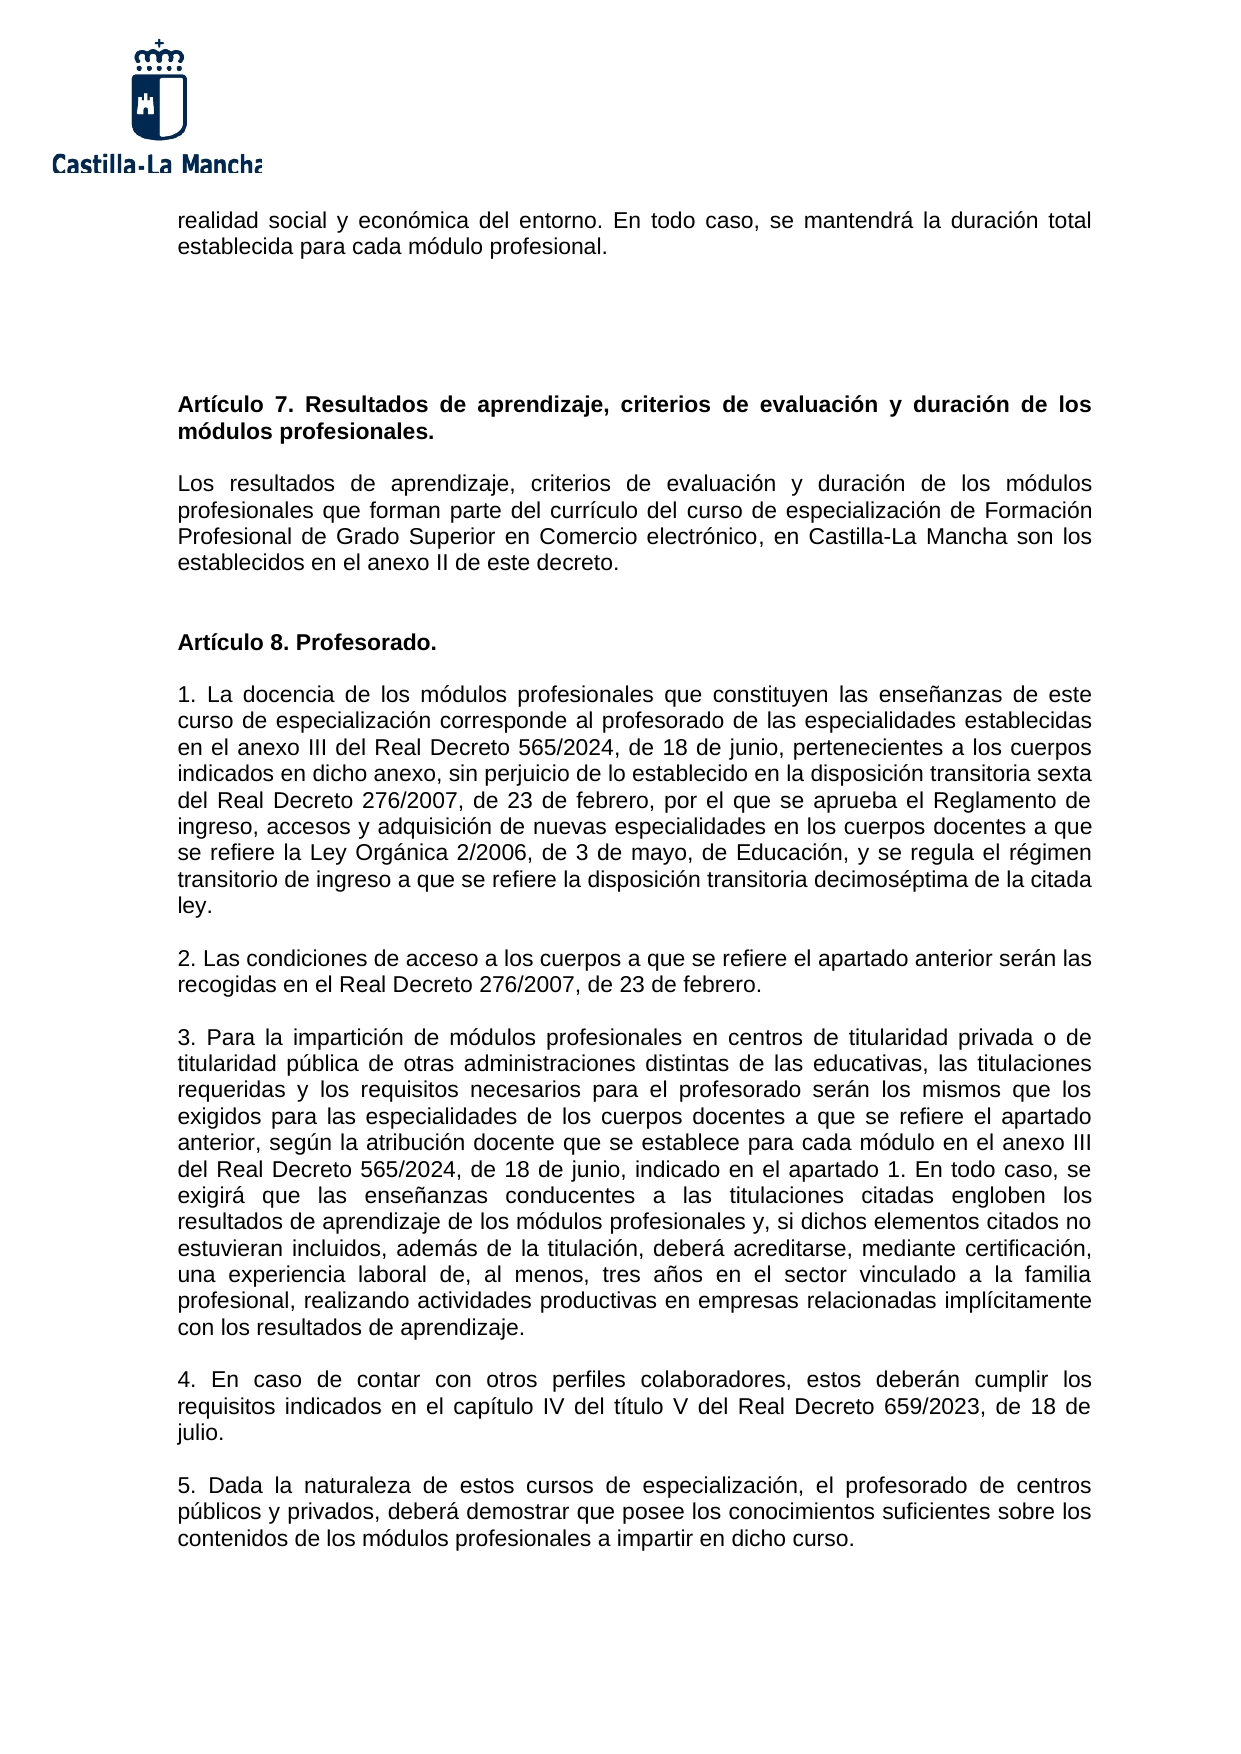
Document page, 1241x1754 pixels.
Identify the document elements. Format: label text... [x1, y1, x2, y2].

text Artículo 8. Profesorado. [177, 628, 1093, 655]
text 3. Para la impartición de módulos profesionales en centros de titularidad privada o de titularidad pública de otras administraciones distintas de las educativas, las titulaciones requeridas y los requisitos necesarios para el profesorado serán los mismos que los exigidos para las especialidades de los cuerpos docentes a que se refiere el apartado anterior, según la atribución docente que se establece para cada módulo en el anexo III del Real Decreto 565/2024, de 18 de junio, indicado en el apartado 1. En todo caso, se exigirá que las enseñanzas conducentes a las titulaciones citadas engloben los resultados de aprendizaje de los módulos profesionales y, si dichos elementos citados no estuvieran incluidos, además de la titulación, deberá acreditarse, mediante certificación, una experiencia laboral de, al menos, tres años en el sector vinculado a la familia profesional, realizando actividades productivas en empresas relacionadas implícitamente con los resultados de aprendizaje. [177, 1024, 1093, 1340]
text 5. Dada la naturaleza de estos cursos de especialización, el profesorado de centros públicos y privados, deberá demostrar que posee los conocimientos suficientes sobre los contenidos de los módulos profesionales a impartir en dicho curso. [177, 1472, 1093, 1551]
text 1. La docencia de los módulos profesionales que constituyen las enseñanzas de este curso de especialización corresponde al profesorado de las especialidades establecidas en el anexo III del Real Decreto 565/2024, de 18 de junio, pertenecientes a los cuerpos indicados en dicho anexo, sin perjuicio de lo establecido en la disposición transitoria sexta del Real Decreto 276/2007, de 23 de febrero, por el que se aprueba el Reglamento de ingreso, accesos y adquisición de nuevas especialidades en los cuerpos docentes a que se refiere la Ley Orgánica 2/2006, de 3 de mayo, de Educación, y se regula el régimen transitorio de ingreso a que se refiere la disposición transitoria decimoséptima de la citada ley. [177, 681, 1093, 918]
text Artículo 7. Resultados de aprendizaje, criterios de evaluación y duración de los módulos profesionales. [177, 391, 1093, 444]
text Los resultados de aprendizaje, criterios de evaluación y duración de los módulos profesionales que forman parte del currículo del curso de especialización de Formación Profesional de Grado Superior en Comercio electrónico, en Castilla-La Mancha son los establecidos en el anexo II de este decreto. [177, 470, 1093, 576]
text 2. Las condiciones de acceso a los cuerpos a que se refiere el apartado anterior serán las recogidas en el Real Decreto 276/2007, de 23 de febrero. [177, 945, 1093, 997]
text 4. En caso de contar con otros perfiles colaboradores, estos deberán cumplir los requisitos indicados en el capítulo IV del título V del Real Decreto 659/2023, de 18 de julio. [177, 1366, 1093, 1445]
picture [52, 38, 262, 173]
